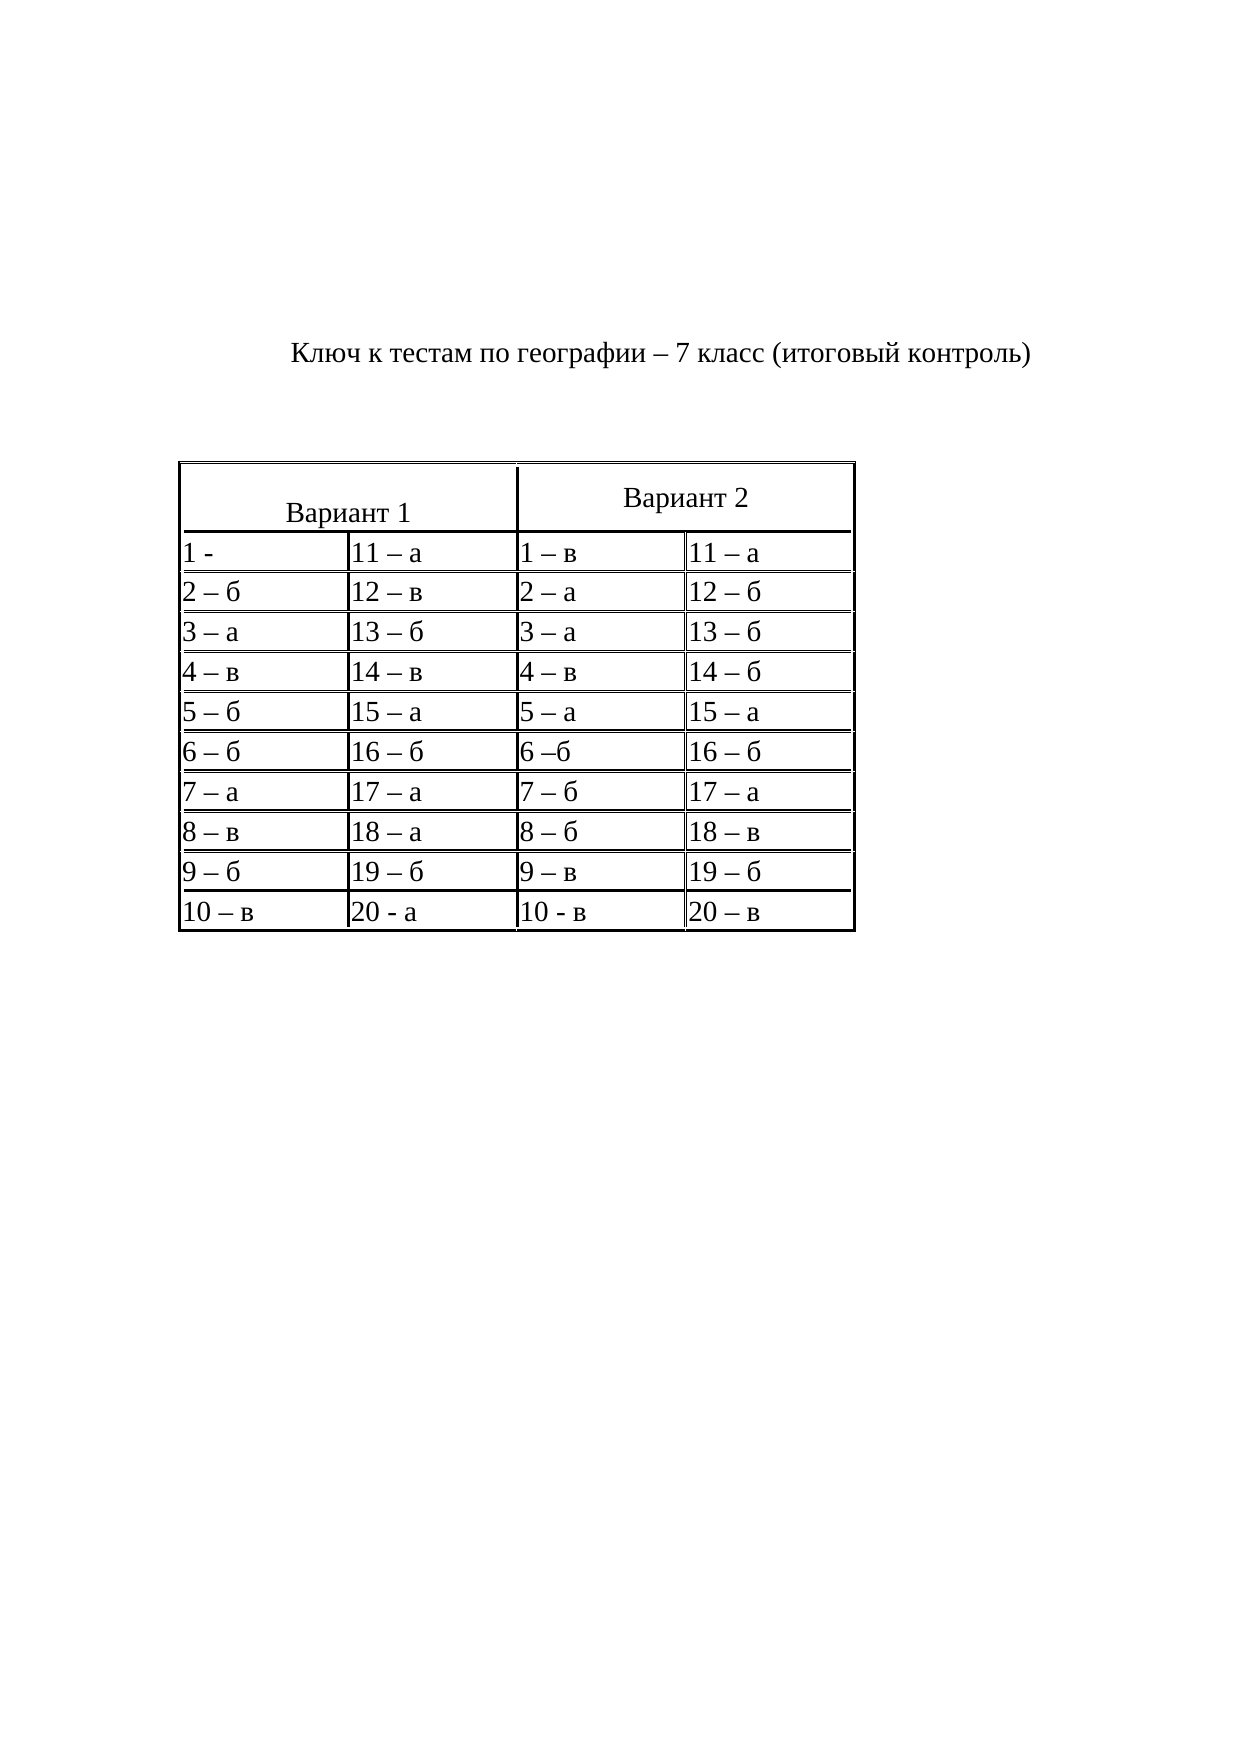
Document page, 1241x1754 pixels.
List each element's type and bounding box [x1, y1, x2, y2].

table_header [177, 118, 1152, 966]
